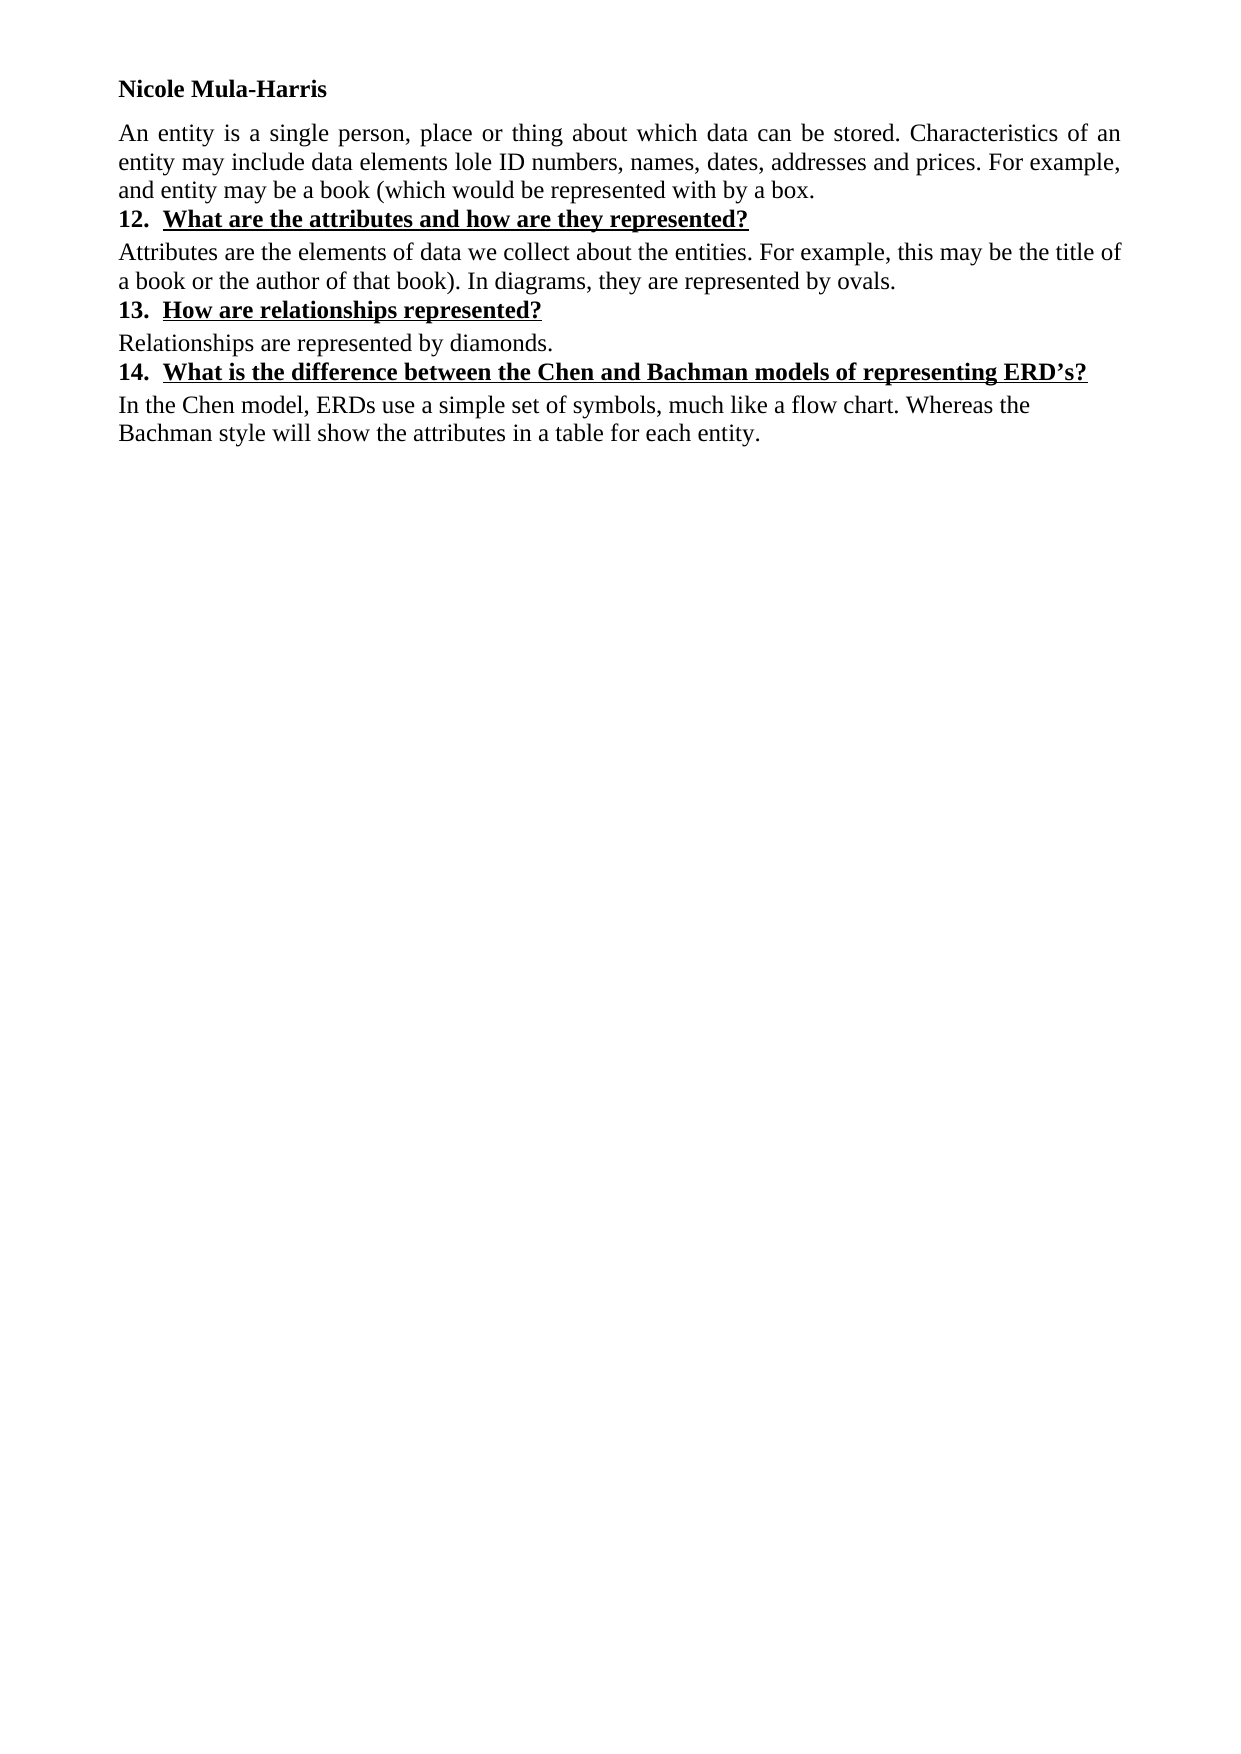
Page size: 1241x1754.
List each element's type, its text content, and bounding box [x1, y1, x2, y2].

list What are the attributes and how are they represented? [118, 204, 1122, 233]
text An entity is a single person, place or thing about which data can be stored. Characteristics of an entity may include data elements lole ID numbers, names, dates, addresses and prices. For example, and entity may be a book (which would be represented with by a box. [118, 118, 1122, 204]
text In the Chen model, ERDs use a simple set of symbols, much like a flow chart. Whereas the Bachman style will show the attributes in a table for each entity. [118, 390, 1122, 447]
list What is the difference between the Chen and Bachman models of representing ERD’s? [118, 357, 1122, 385]
list How are relationships represented? [118, 295, 1122, 324]
text Attributes are the elements of data we collect about the entities. For example, this may be the title of a book or the author of that book). In diagrams, they are represented by ovals. [118, 237, 1122, 295]
text Relationships are represented by diamonds. [118, 328, 1122, 357]
